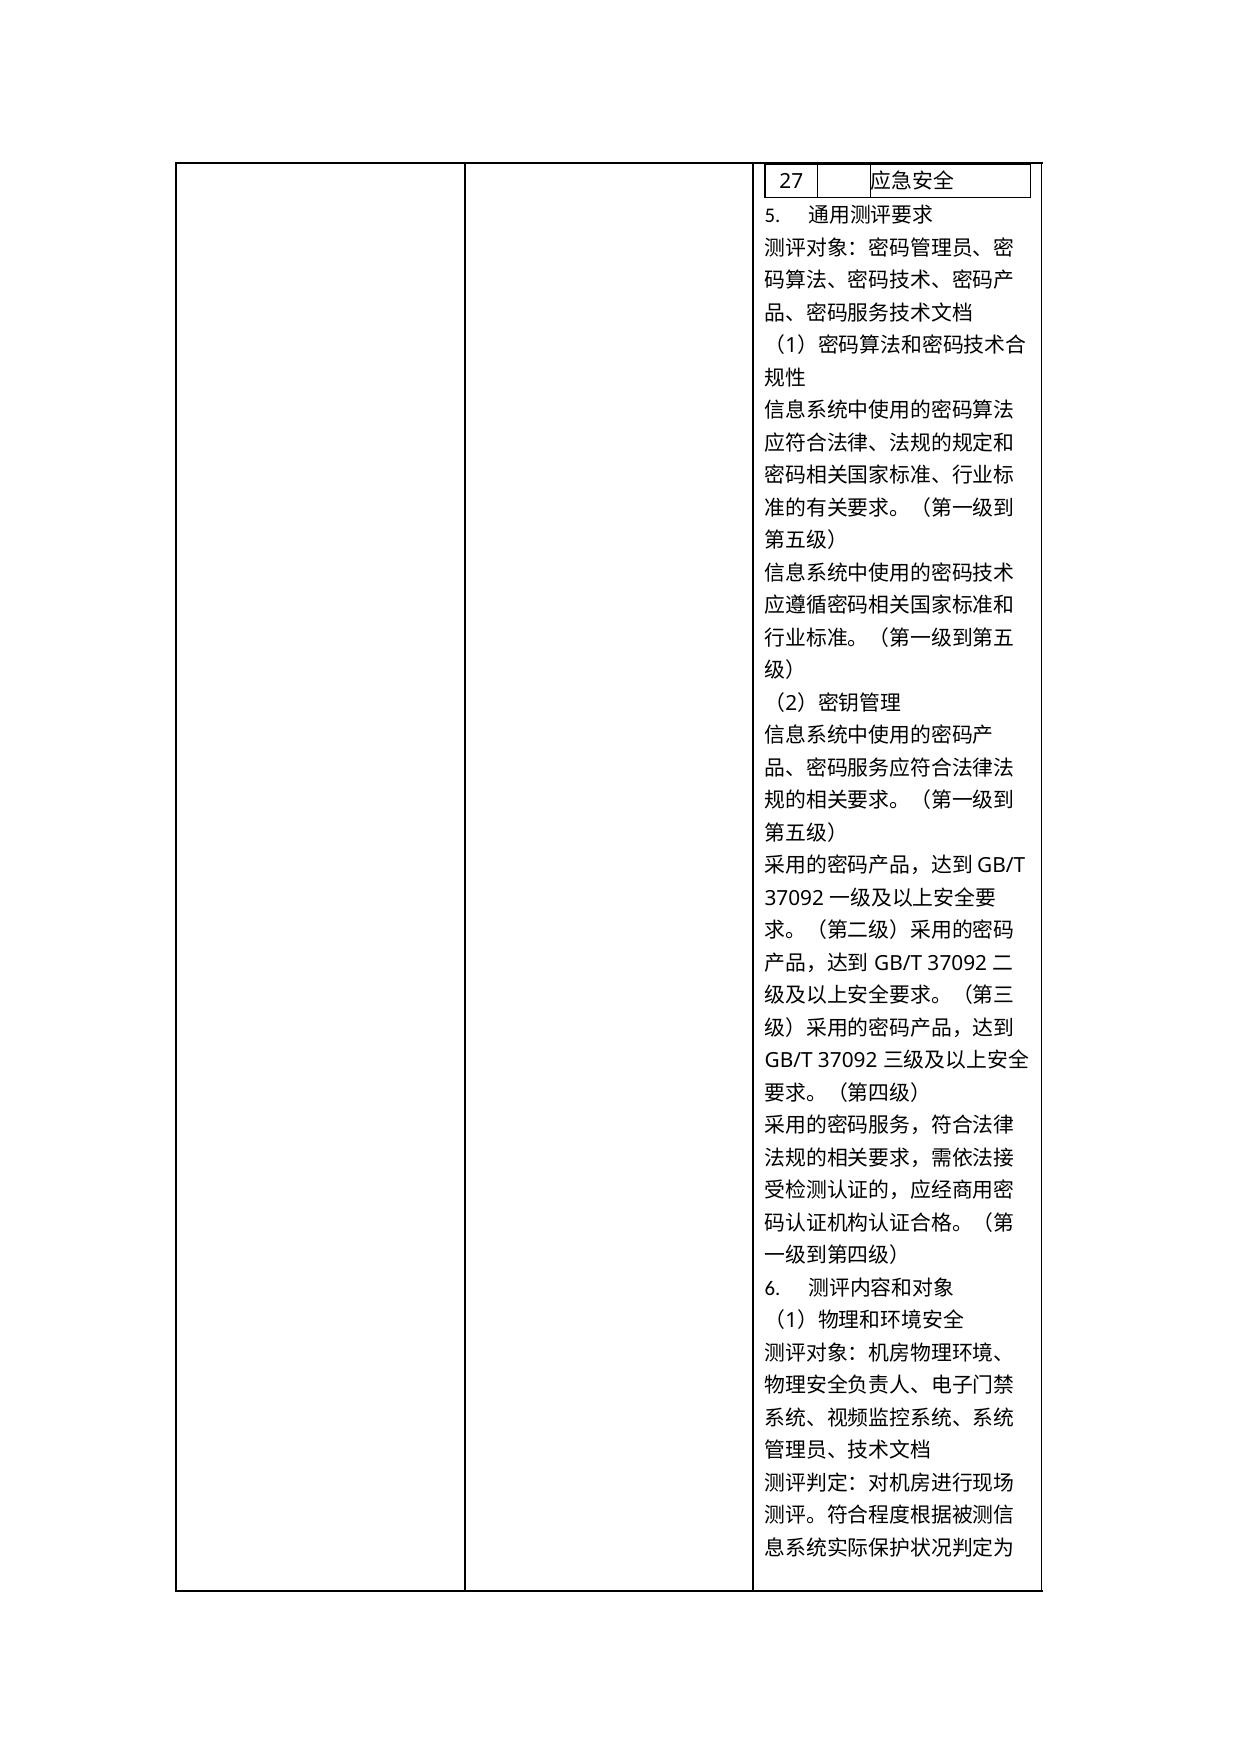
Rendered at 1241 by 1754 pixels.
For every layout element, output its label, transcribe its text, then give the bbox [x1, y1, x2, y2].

table_cell [177, 164, 464, 1590]
table_cell 3 [466, 164, 752, 1590]
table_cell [754, 164, 1041, 1590]
